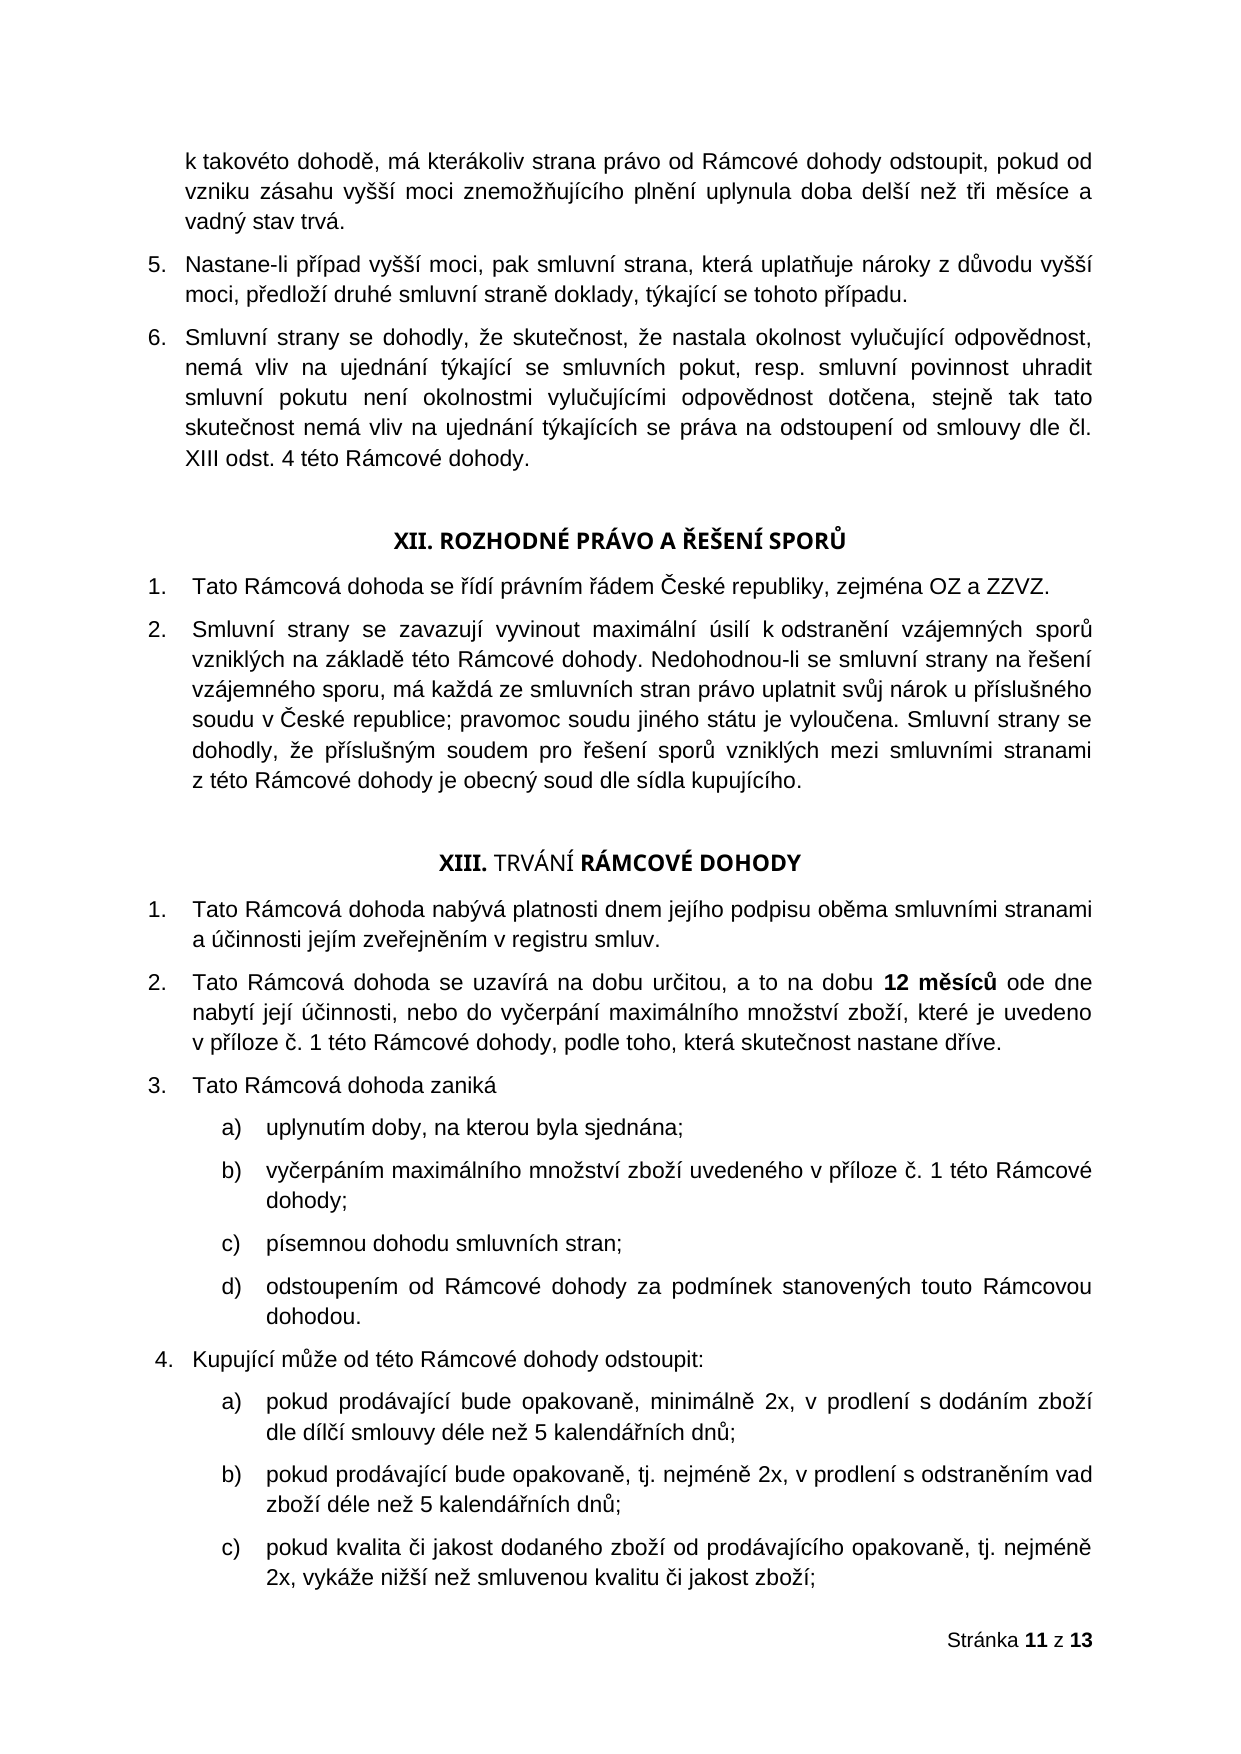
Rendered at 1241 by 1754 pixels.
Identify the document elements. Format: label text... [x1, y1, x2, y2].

list Smluvní strany se zavazují vyvinout maximální úsilí k odstranění vzájemných sporů vzniklých na základě této Rámcové dohody. Nedohodnou-li se smluvní strany na řešení vzájemného sporu, má každá ze smluvních stran právo uplatnit svůj nárok u příslušného soudu v České republice; pravomoc soudu jiného státu je vyloučena. Smluvní strany se dohodly, že příslušným soudem pro řešení sporů vzniklých mezi smluvními stranami z této Rámcové dohody je obecný soud dle sídla kupujícího. [148, 616, 1093, 793]
list Tato Rámcová dohoda nabývá platnosti dnem jejího podpisu oběma smluvními stranami a účinnosti jejím zveřejněním v registru smluv. [148, 896, 1093, 952]
list uplynutím doby, na kterou byla sjednána; [221, 1114, 1093, 1141]
list pokud prodávající bude opakovaně, minimálně 2x, v prodlení s dodáním zboží dle dílčí smlouvy déle než 5 kalendářních dnů; [221, 1388, 1093, 1445]
list Tato Rámcová dohoda se uzavírá na dobu určitou, a to na dobu 12 měsíců ode dne nabytí její účinnosti, nebo do vyčerpání maximálního množství zboží, které je uvedeno v příloze č. 1 této Rámcové dohody, podle toho, která skutečnost nastane dříve. [148, 968, 1093, 1055]
list Smluvní strany se dohodly, že skutečnost, že nastala okolnost vylučující odpovědnost, nemá vliv na ujednání týkající se smluvních pokut, resp. smluvní povinnost uhradit smluvní pokutu není okolnostmi vylučujícími odpovědnost dotčena, stejně tak tato skutečnost nemá vliv na ujednání týkajících se práva na odstoupení od smlouvy dle čl. XIII odst. 4 této Rámcové dohody. [148, 324, 1093, 471]
list písemnou dohodu smluvních stran; [221, 1230, 1093, 1256]
list vyčerpáním maximálního množství zboží uvedeného v příloze č. 1 této Rámcové dohody; [221, 1157, 1093, 1213]
list Tato Rámcová dohoda zaniká [148, 1072, 1093, 1098]
list XIII. TRVÁNÍ RÁMCOVÉ DOHODY [148, 847, 1093, 878]
list odstoupením od Rámcové dohody za podmínek stanovených touto Rámcovou dohodou. [221, 1273, 1093, 1329]
list pokud prodávající bude opakovaně, tj. nejméně 2x, v prodlení s odstraněním vad zboží déle než 5 kalendářních dnů; [221, 1461, 1093, 1518]
list pokud kvalita či jakost dodaného zboží od prodávajícího opakovaně, tj. nejméně 2x, vykáže nižší než smluvenou kvalitu či jakost zboží; [221, 1534, 1093, 1591]
list Tato Rámcová dohoda se řídí právním řádem České republiky, zejména OZ a ZZVZ. [148, 573, 1093, 599]
list Nastane-li případ vyšší moci, pak smluvní strana, která uplatňuje nároky z důvodu vyšší moci, předloží druhé smluvní straně doklady, týkající se tohoto případu. [148, 251, 1093, 307]
list XII. ROZHODNÉ PRÁVO A ŘEŠENÍ SPORŮ [148, 525, 1093, 556]
list Kupující může od této Rámcové dohody odstoupit: [154, 1346, 1093, 1372]
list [148, 148, 1093, 234]
